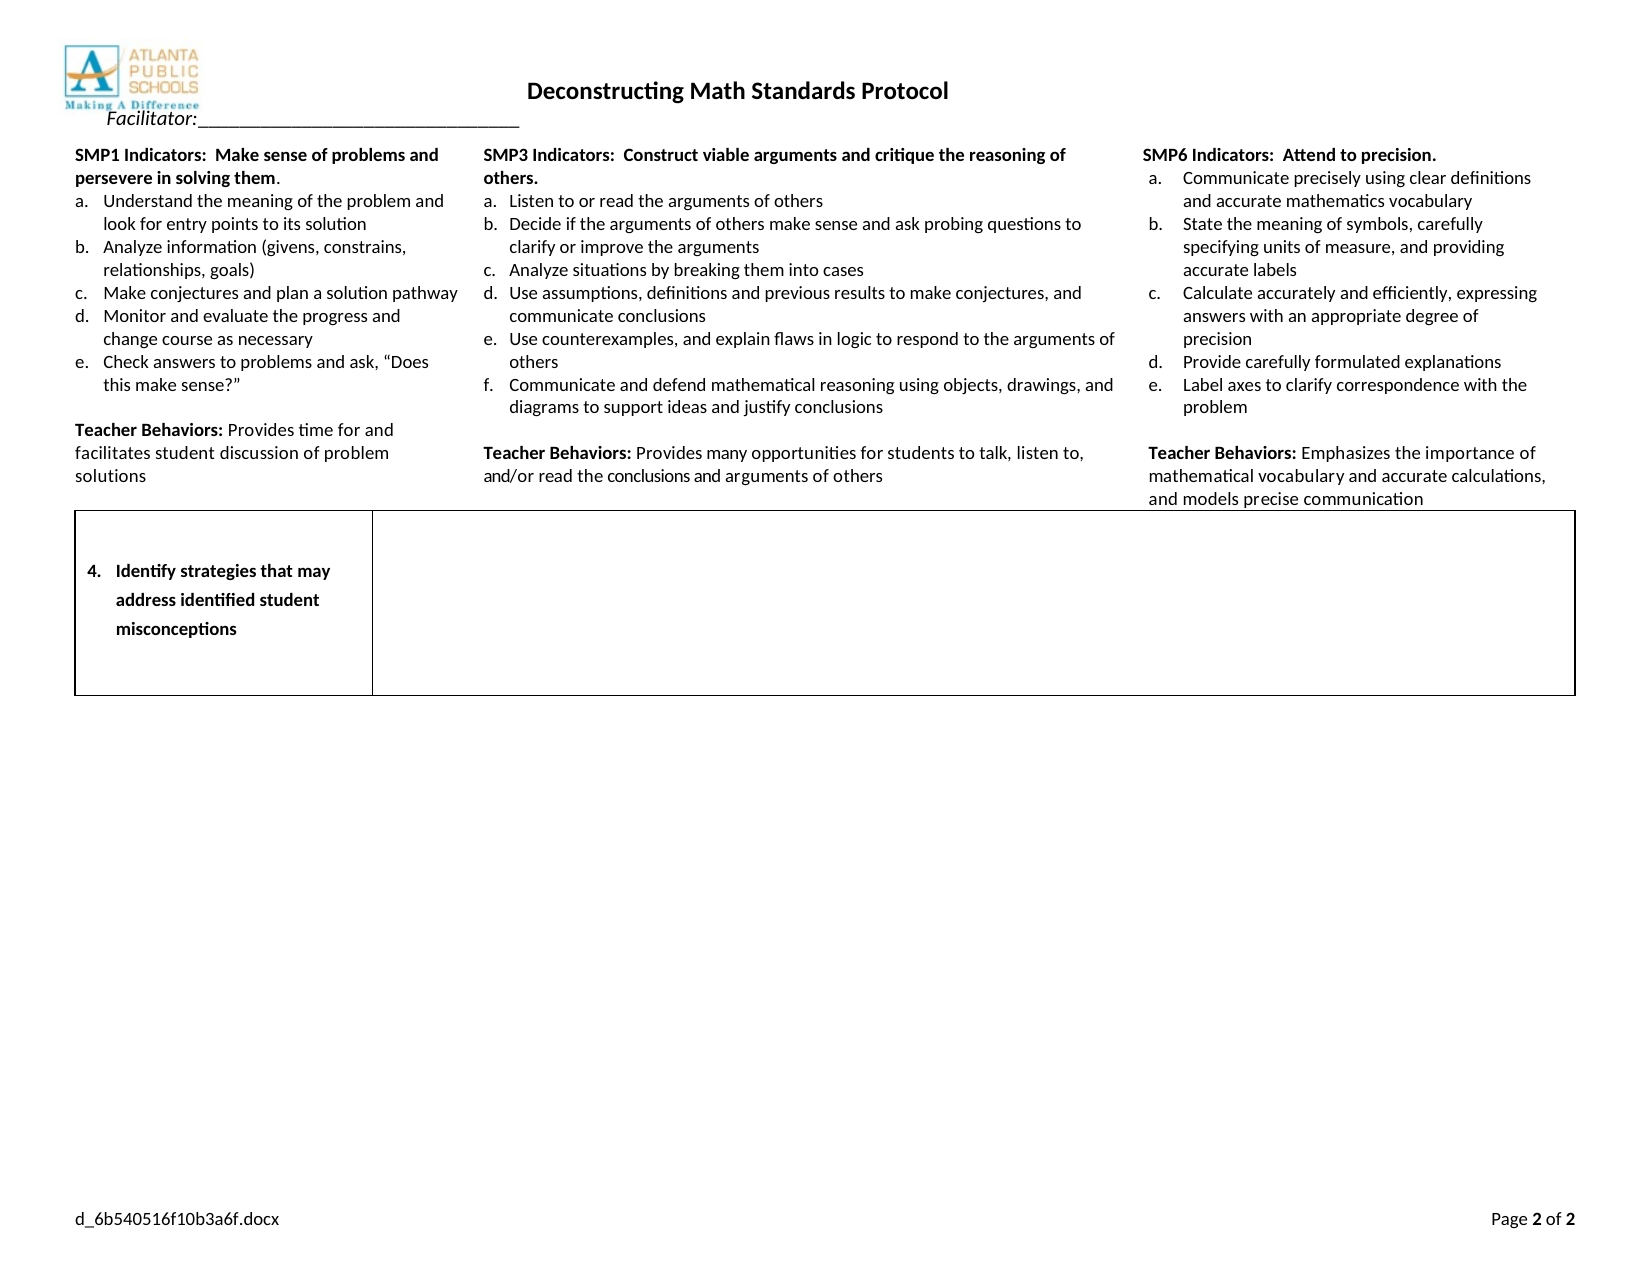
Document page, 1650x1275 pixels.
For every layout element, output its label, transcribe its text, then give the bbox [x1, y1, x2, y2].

picture [59, 38, 204, 115]
table_cell Identify strategies that may address identified student misconceptions [76, 511, 372, 694]
table_cell [373, 511, 1574, 694]
